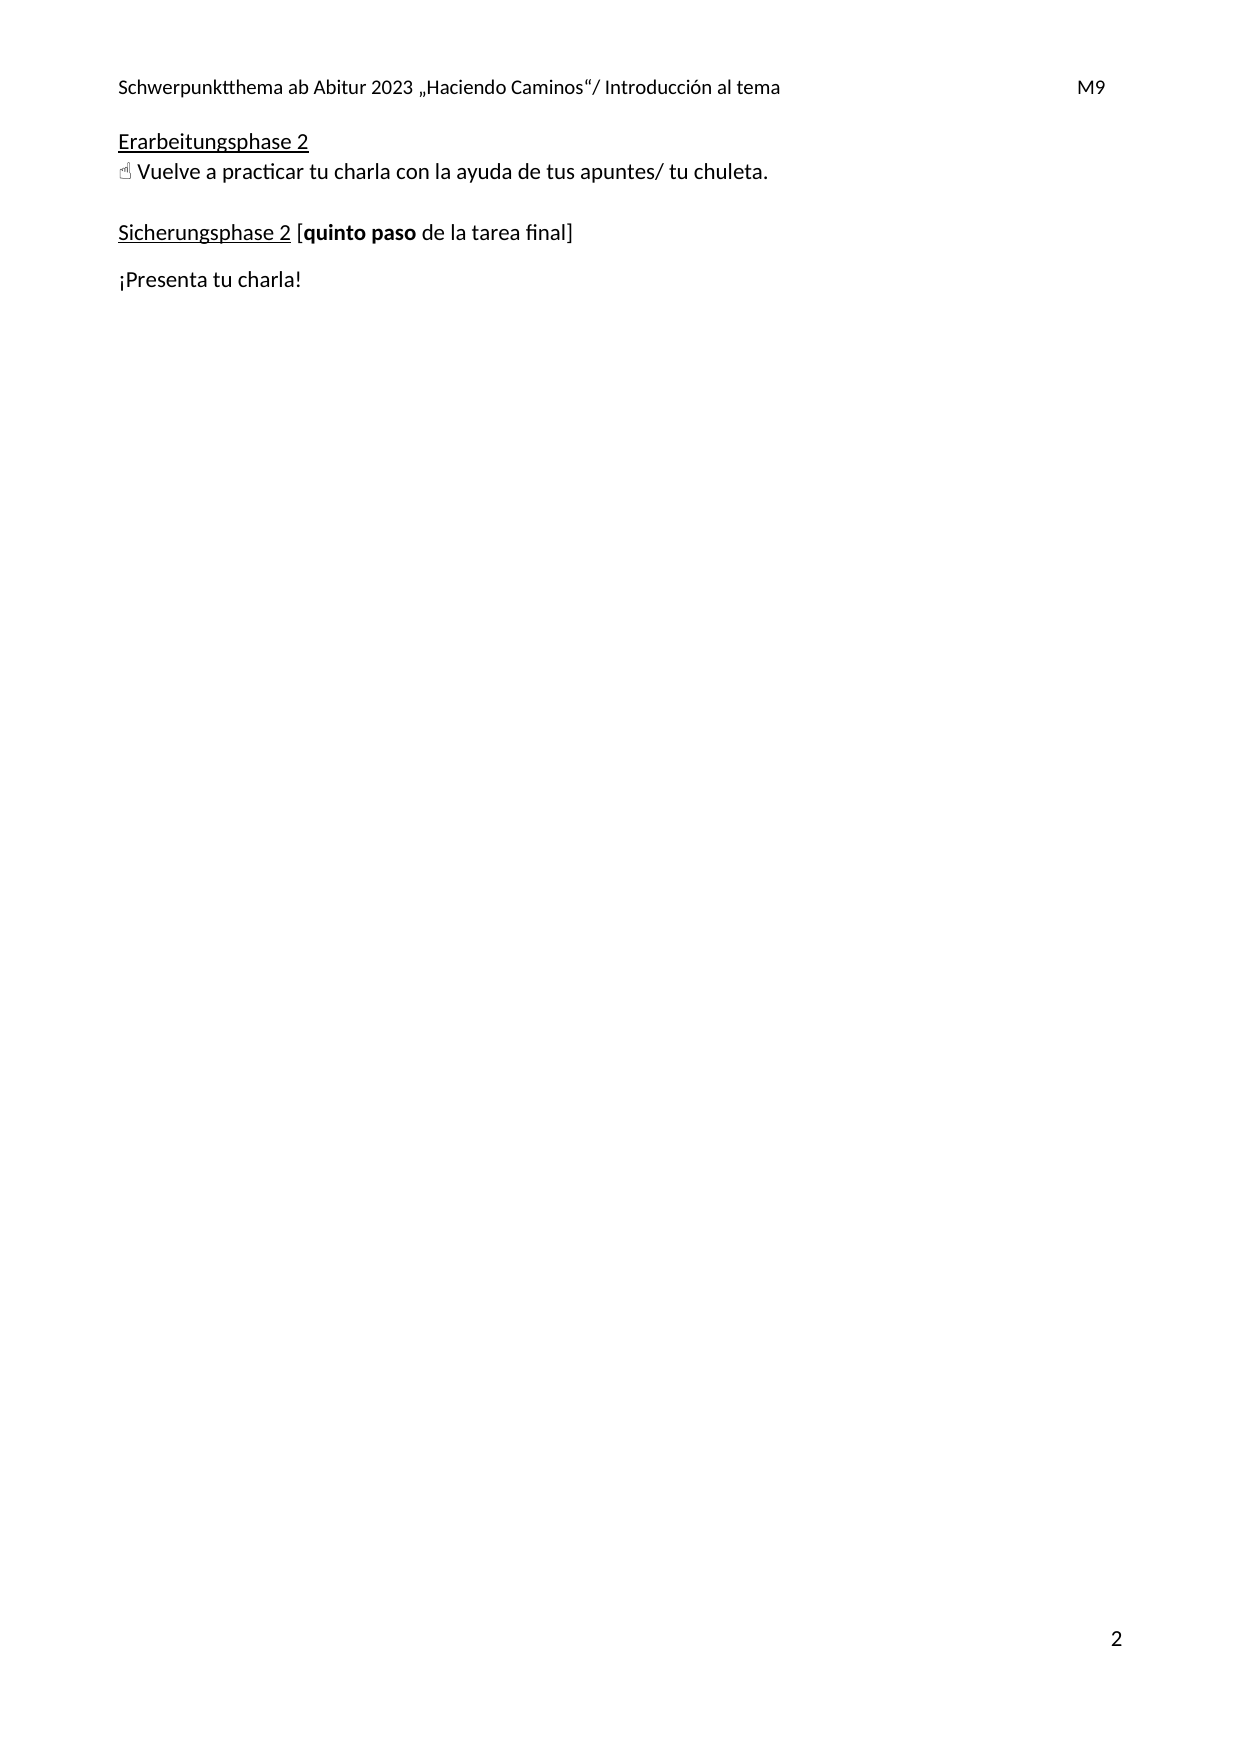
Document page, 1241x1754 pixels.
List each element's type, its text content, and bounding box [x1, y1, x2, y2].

text Vuelve a practicar tu charla con la ayuda de tus apuntes/ tu chuleta. [118, 157, 1122, 186]
text Sicherungsphase 2 [quinto paso de la tarea final] [118, 218, 1122, 246]
text Erarbeitungsphase 2 [118, 127, 1122, 155]
text ¡Presenta tu charla! [118, 265, 1122, 293]
